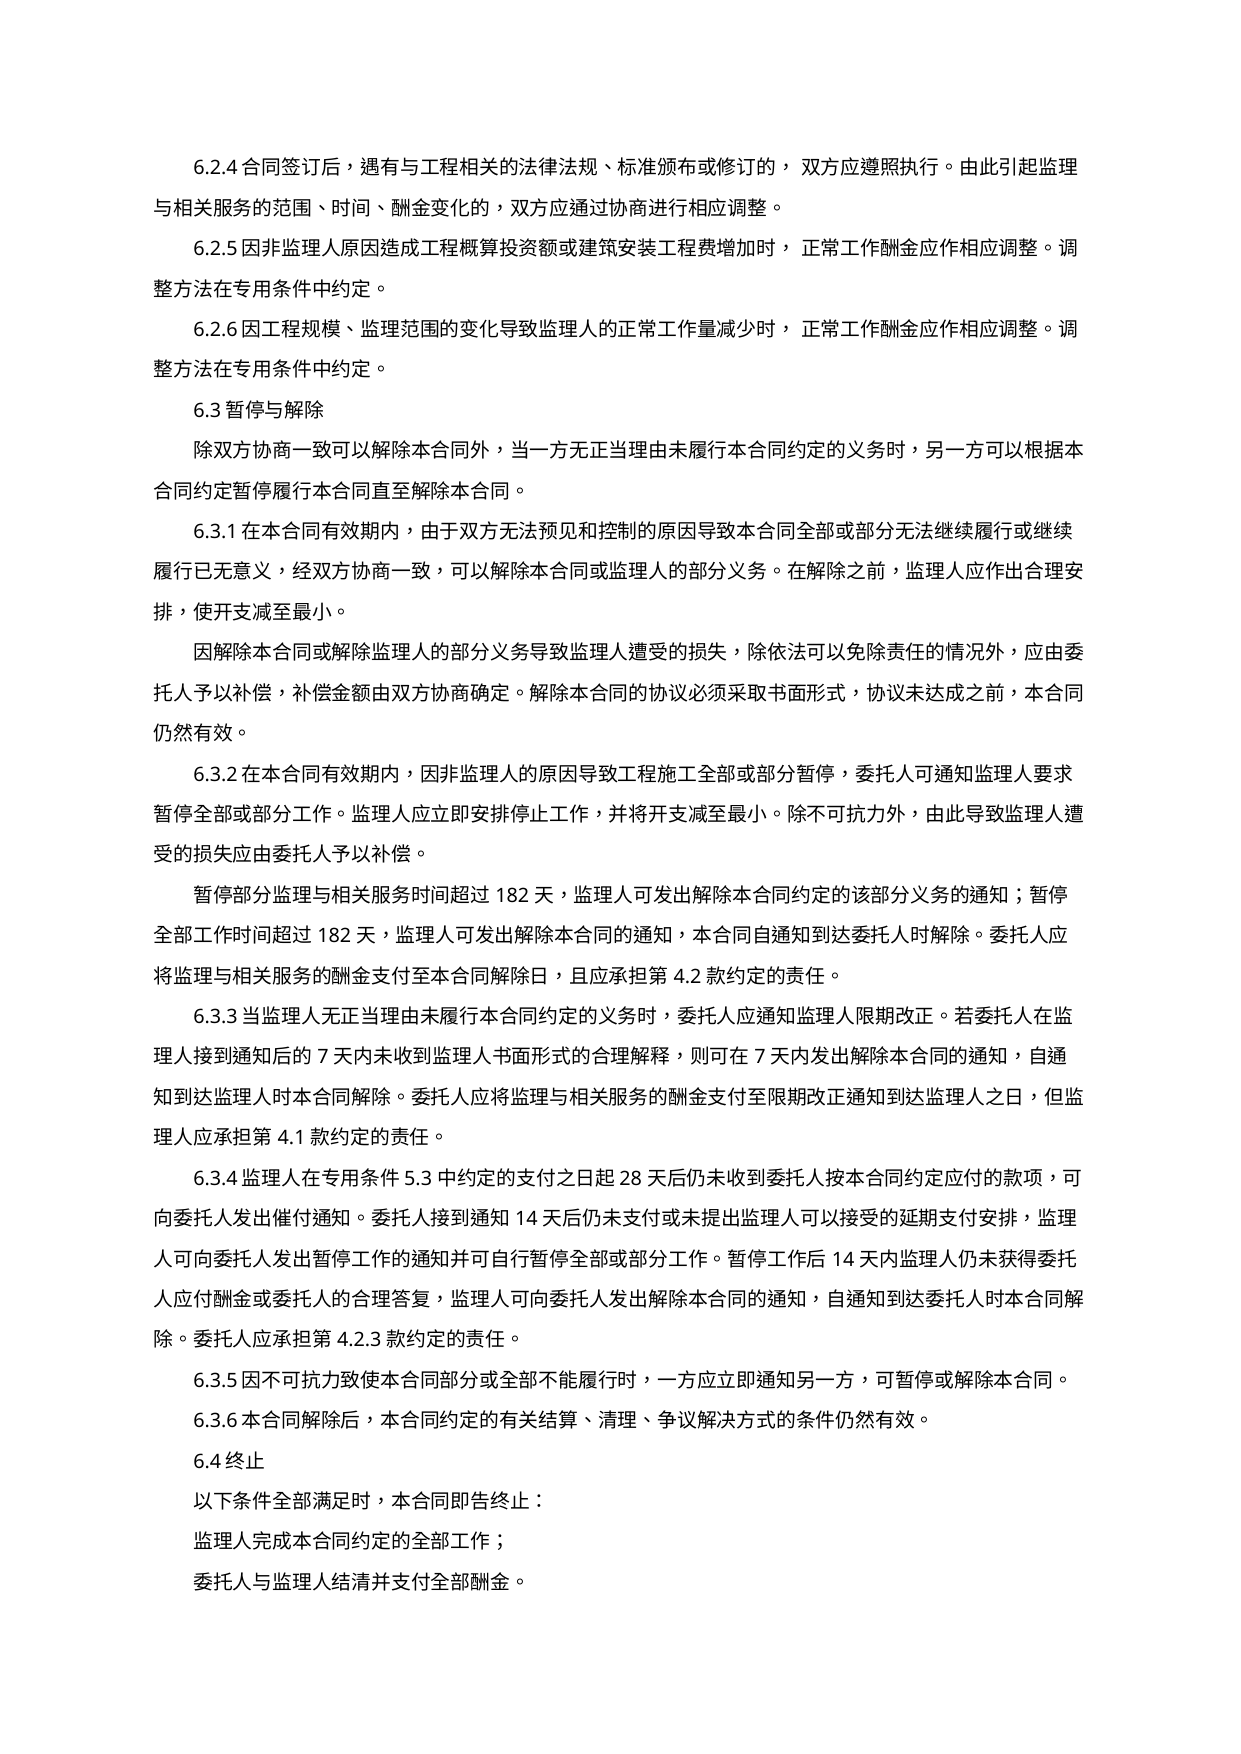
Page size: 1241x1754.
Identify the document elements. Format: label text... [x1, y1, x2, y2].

list 监理人完成本合同约定的全部工作； [153, 1528, 1087, 1555]
list 6.3暂停与解除 [153, 396, 1087, 423]
list 6.3.4监理人在专用条件5.3 中约定的支付之日起28 天后仍未收到委托人按本合同约定应付的款项，可向委托人发出催付通知。委托人接到通知 14 天后仍未支付或未提出监理人可以接受的延期支付安排，监理人可向委托人发出暂停工作的通知并可自行暂停全部或部分工作。暂停工作后 14 天内监理人仍未获得委托人应付酬金或委托人的合理答复，监理人可向委托人发出解除本合同的通知，自通知到达委托人时本合同解除。委托人应承担第 4.2.3 款约定的责任。 [153, 1164, 1087, 1353]
list 6.4终止 [153, 1447, 1087, 1474]
list 6.3.2在本合同有效期内，因非监理人的原因导致工程施工全部或部分暂停，委托人可通知监理人要求暂停全部或部分工作。监理人应立即安排停止工作，并将开支减至最小。除不可抗力外，由此导致监理人遭受的损失应由委托人予以补偿。 [153, 760, 1087, 868]
list 6.3.1在本合同有效期内，由于双方无法预见和控制的原因导致本合同全部或部分无法继续履行或继续履行已无意义，经双方协商一致，可以解除本合同或监理人的部分义务。在解除之前，监理人应作出合理安排，使开支减至最小。 [153, 517, 1087, 625]
list 6.2.6因工程规模、监理范围的变化导致监理人的正常工作量减少时， 正常工作酬金应作相应调整。调整方法在专用条件中约定。 [153, 315, 1087, 383]
list 6.3.6本合同解除后，本合同约定的有关结算、清理、争议解决方式的条件仍然有效。 [153, 1406, 1087, 1433]
list 暂停部分监理与相关服务时间超过 182 天，监理人可发出解除本合同约定的该部分义务的通知；暂停全部工作时间超过 182 天，监理人可发出解除本合同的通知，本合同自通知到达委托人时解除。委托人应将监理与相关服务的酬金支付至本合同解除日，且应承担第 4.2 款约定的责任。 [153, 881, 1087, 989]
list 6.3.5因不可抗力致使本合同部分或全部不能履行时，一方应立即通知另一方，可暂停或解除本合同。 [153, 1366, 1087, 1393]
list 6.2.4合同签订后，遇有与工程相关的法律法规、标准颁布或修订的， 双方应遵照执行。由此引起监理与相关服务的范围、时间、酬金变化的，双方应通过协商进行相应调整。 [153, 153, 1087, 221]
list 因解除本合同或解除监理人的部分义务导致监理人遭受的损失，除依法可以免除责任的情况外，应由委托人予以补偿，补偿金额由双方协商确定。解除本合同的协议必须采取书面形式，协议未达成之前，本合同仍然有效。 [153, 638, 1087, 746]
list 6.3.3当监理人无正当理由未履行本合同约定的义务时，委托人应通知监理人限期改正。若委托人在监理人接到通知后的 7 天内未收到监理人书面形式的合理解释，则可在 7 天内发出解除本合同的通知，自通知到达监理人时本合同解除。委托人应将监理与相关服务的酬金支付至限期改正通知到达监理人之日，但监理人应承担第 4.1 款约定的责任。 [153, 1002, 1087, 1151]
list 6.2.5因非监理人原因造成工程概算投资额或建筑安装工程费增加时， 正常工作酬金应作相应调整。调整方法在专用条件中约定。 [153, 234, 1087, 302]
list 除双方协商一致可以解除本合同外，当一方无正当理由未履行本合同约定的义务时，另一方可以根据本合同约定暂停履行本合同直至解除本合同。 [153, 436, 1087, 504]
list 以下条件全部满足时，本合同即告终止： [153, 1487, 1087, 1514]
list 委托人与监理人结清并支付全部酬金。 [153, 1568, 1087, 1595]
